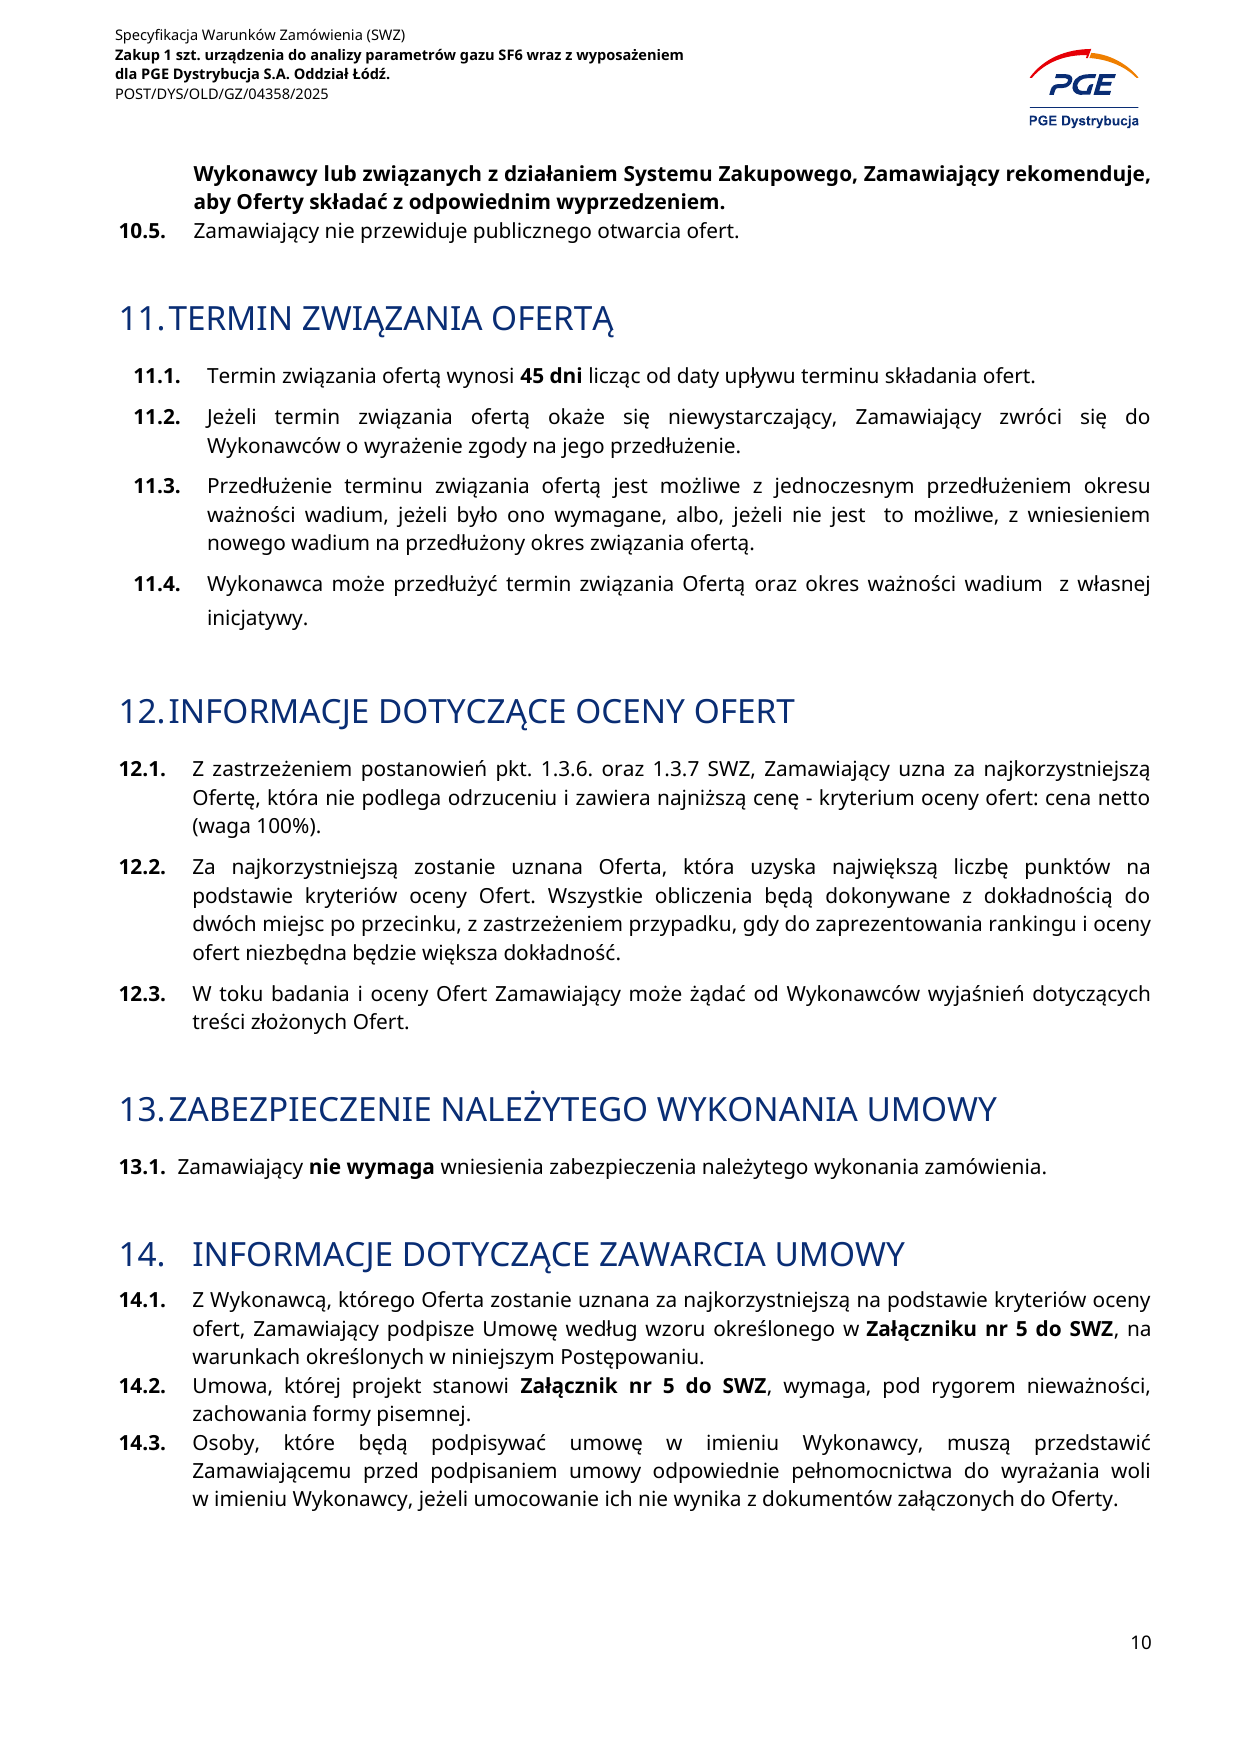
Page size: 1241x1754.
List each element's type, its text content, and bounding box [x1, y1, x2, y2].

list Umowa, której projekt stanowi Załącznik nr 5 do SWZ, wymaga, pod rygorem nieważności, zachowania formy pisemnej. [118, 1371, 1152, 1428]
subtitle INFORMACJE DOTYCZĄCE ZAWARCIA UMOWY [118, 1231, 1152, 1276]
list Za najkorzystniejszą zostanie uznana Oferta, która uzyska największą liczbę punktów na podstawie kryteriów oceny Ofert. Wszystkie obliczenia będą dokonywane z dokładnością do dwóch miejsc po przecinku, z zastrzeżeniem przypadku, gdy do zaprezentowania rankingu i oceny ofert niezbędna będzie większa dokładność. [118, 852, 1152, 966]
subtitle TERMIN ZWIĄZANIA OFERTĄ [118, 294, 1152, 340]
list Jeżeli termin związania ofertą okaże się niewystarczający, Zamawiający zwróci się do Wykonawców o wyrażenie zgody na jego przedłużenie. [133, 402, 1152, 459]
list W toku badania i oceny Ofert Zamawiający może żądać od Wykonawców wyjaśnień dotyczących treści złożonych Ofert. [118, 979, 1152, 1036]
list Zamawiający nie przewiduje publicznego otwarcia ofert. [118, 216, 1152, 244]
subtitle ZABEZPIECZENIE NALEŻYTEGO WYKONANIA UMOWY [118, 1086, 1152, 1131]
list Zamawiający nie wymaga wniesienia zabezpieczenia należytego wykonania zamówienia. [118, 1152, 1152, 1181]
list Termin związania ofertą wynosi 45 dni licząc od daty upływu terminu składania ofert. [133, 361, 1152, 390]
list Osoby, które będą podpisywać umowę w imieniu Wykonawcy, muszą przedstawić Zamawiającemu przed podpisaniem umowy odpowiednie pełnomocnictwa do wyrażania woli w imieniu Wykonawcy, jeżeli umocowanie ich nie wynika z dokumentów załączonych do Oferty. [118, 1428, 1152, 1513]
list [118, 159, 1152, 216]
list Z Wykonawcą, którego Oferta zostanie uznana za najkorzystniejszą na podstawie kryteriów oceny ofert, Zamawiający podpisze Umowę według wzoru określonego w Załączniku nr 5 do SWZ, na warunkach określonych w niniejszym Postępowaniu. [118, 1285, 1152, 1371]
list Wykonawca może przedłużyć termin związania Ofertą oraz okres ważności wadium z własnej inicjatywy. [133, 569, 1152, 632]
list Przedłużenie terminu związania ofertą jest możliwe z jednoczesnym przedłużeniem okresu ważności wadium, jeżeli było ono wymagane, albo, jeżeli nie jest to możliwe, z wniesieniem nowego wadium na przedłużony okres związania ofertą. [133, 472, 1152, 557]
subtitle INFORMACJE DOTYCZĄCE OCENY OFERT [118, 688, 1152, 733]
list Z zastrzeżeniem postanowień pkt. 1.3.6. oraz 1.3.7 SWZ, Zamawiający uzna za najkorzystniejszą Ofertę, która nie podlega odrzuceniu i zawiera najniższą cenę - kryterium oceny ofert: cena netto (waga 100%). [118, 754, 1152, 840]
